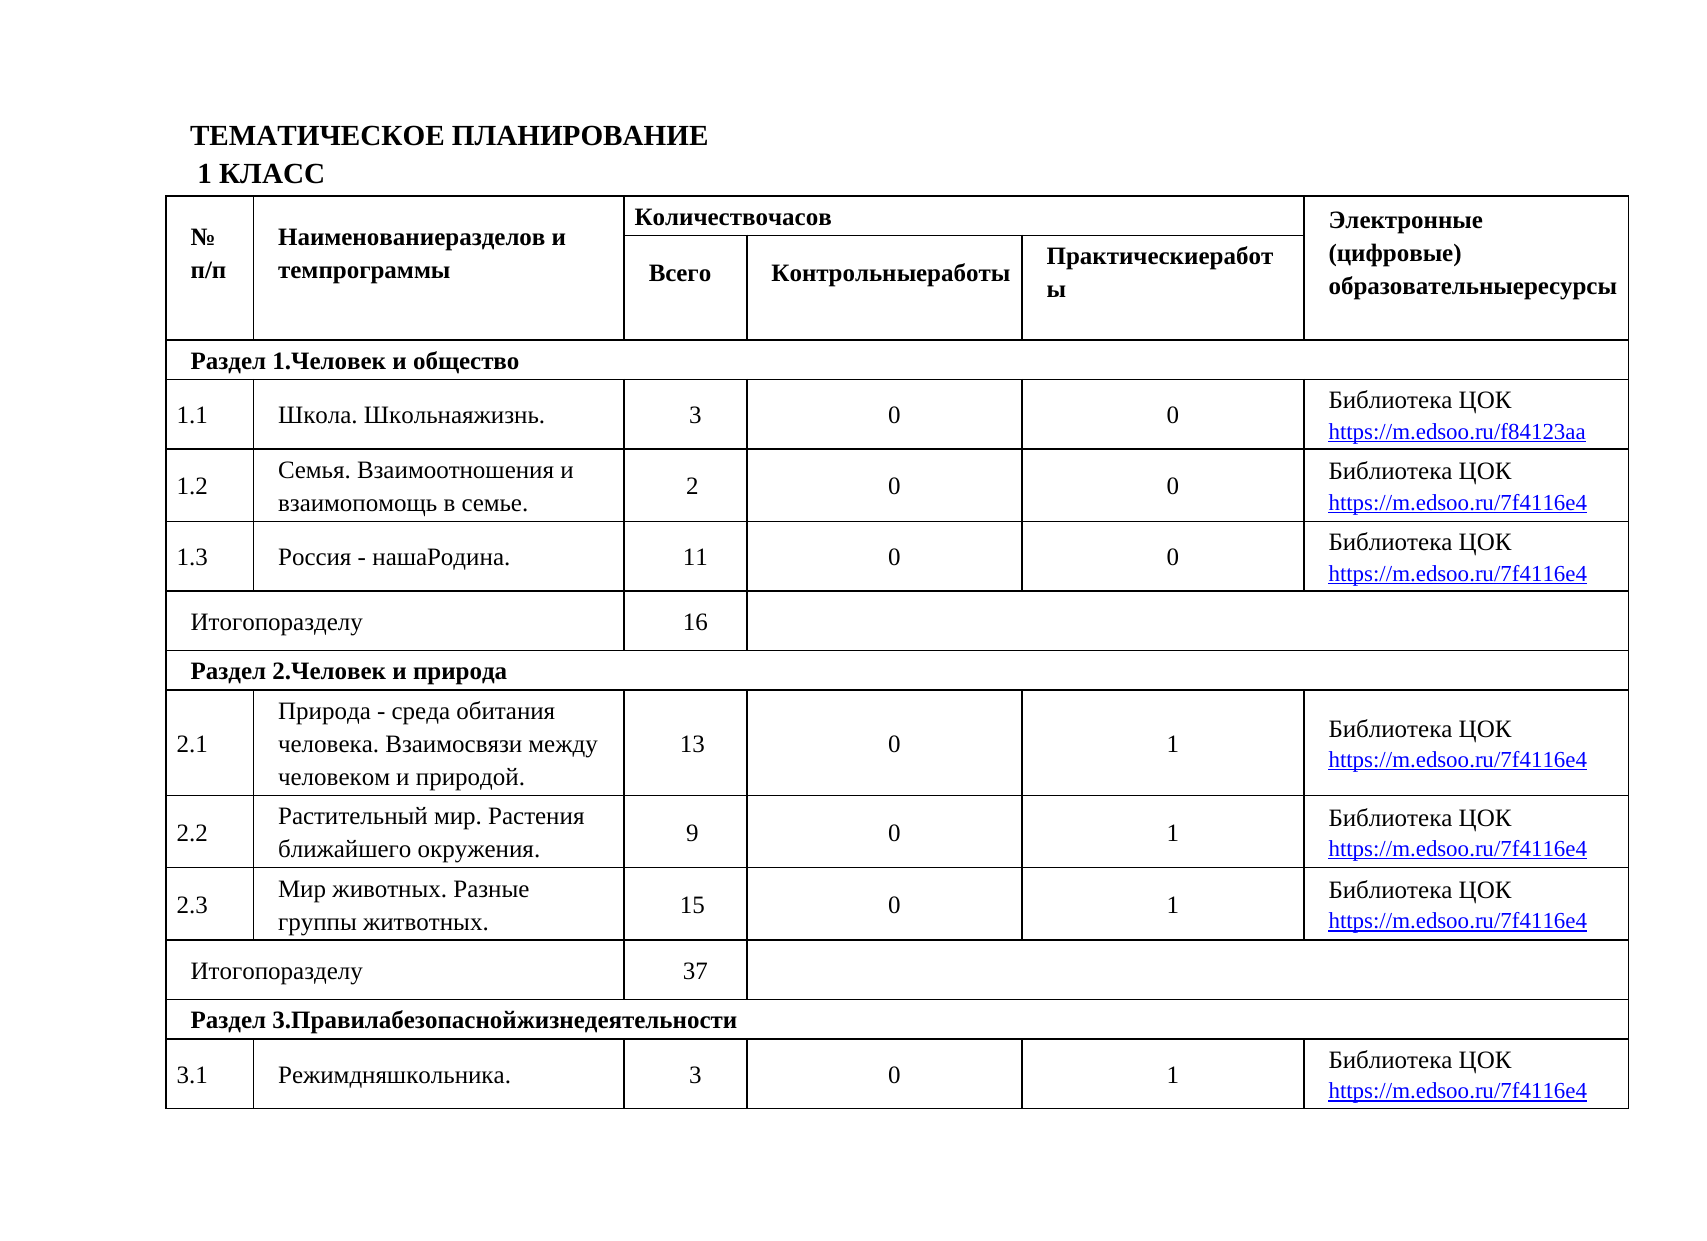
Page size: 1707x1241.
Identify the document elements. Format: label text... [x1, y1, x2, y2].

table_cell Россия - нашаРодина. [254, 522, 623, 590]
table_cell Всего [625, 236, 746, 339]
table_cell 0 [748, 522, 1021, 590]
table_cell 16 [625, 592, 746, 650]
table_cell 2.1 [167, 691, 253, 794]
table_cell Раздел 2.Человек и природа [167, 651, 1628, 689]
table_cell 1 [1023, 691, 1303, 794]
table_cell 0 [1023, 450, 1303, 521]
table_header Электронные (цифровые) образовательныересурсы [1305, 197, 1628, 339]
table_cell 0 [748, 1040, 1021, 1108]
table_header Наименованиеразделов и темпрограммы [254, 197, 623, 339]
table_header Количествочасов [625, 197, 1303, 234]
table_cell Контрольныеработы [748, 236, 1021, 339]
table_cell Мир животных. Разные группы житвотных. [254, 868, 623, 939]
table_cell 0 [1023, 522, 1303, 590]
text 1 КЛАСС [190, 157, 1618, 190]
table_cell 37 [625, 941, 746, 999]
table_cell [1305, 1040, 1628, 1108]
table_cell 1.2 [167, 450, 253, 521]
table_cell [748, 592, 1628, 650]
table_cell 9 [625, 796, 746, 867]
table_cell Библиотека ЦОК https://m.edsoo.ru/7f4116e4 [1305, 450, 1628, 521]
table_cell 0 [748, 868, 1021, 939]
table_cell Практическиеработы [1023, 236, 1303, 339]
table_cell Итогопоразделу [167, 592, 623, 650]
table_cell 11 [625, 522, 746, 590]
table_cell [748, 941, 1628, 999]
table_cell 2 [625, 450, 746, 521]
text ТЕМАТИЧЕСКОЕ ПЛАНИРОВАНИЕ [190, 118, 1618, 152]
table_cell Библиотека ЦОК https://m.edsoo.ru/7f4116e4 [1305, 691, 1628, 794]
table_cell 1.1 [167, 380, 253, 448]
table_cell 2.3 [167, 868, 253, 939]
table_cell 0 [748, 796, 1021, 867]
table_cell Школа. Школьнаяжизнь. [254, 380, 623, 448]
table_cell 3.1 [167, 1040, 253, 1108]
table_cell 3 [625, 380, 746, 448]
table_cell 15 [625, 868, 746, 939]
table_cell 3 [625, 1040, 746, 1108]
table_cell Раздел 3.Правилабезопаснойжизнедеятельности [167, 1000, 1628, 1038]
table_header № п/п [167, 197, 253, 339]
table_cell Природа - среда обитания человека. Взаимосвязи между человеком и природой. [254, 691, 623, 794]
table_cell Режимдняшкольника. [254, 1040, 623, 1108]
table_cell 0 [748, 691, 1021, 794]
table_cell Семья. Взаимоотношения и взаимопомощь в семье. [254, 450, 623, 521]
table_cell 1 [1023, 1040, 1303, 1108]
table_cell Библиотека ЦОК https://m.edsoo.ru/7f4116e4 [1305, 522, 1628, 590]
table_cell 1.3 [167, 522, 253, 590]
table_cell 1 [1023, 868, 1303, 939]
table_cell 13 [625, 691, 746, 794]
table_cell Библиотека ЦОК https://m.edsoo.ru/f84123aa [1305, 380, 1628, 448]
table_cell Раздел 1.Человек и общество [167, 341, 1628, 379]
table_cell Растительный мир. Растения ближайшего окружения. [254, 796, 623, 867]
table_cell 0 [748, 450, 1021, 521]
table_cell 2.2 [167, 796, 253, 867]
table_cell 1 [1023, 796, 1303, 867]
table_cell 0 [748, 380, 1021, 448]
table_cell 0 [1023, 380, 1303, 448]
table_cell Итогопоразделу [167, 941, 623, 999]
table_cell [1305, 868, 1628, 939]
table_cell Библиотека ЦОК https://m.edsoo.ru/7f4116e4 [1305, 796, 1628, 867]
